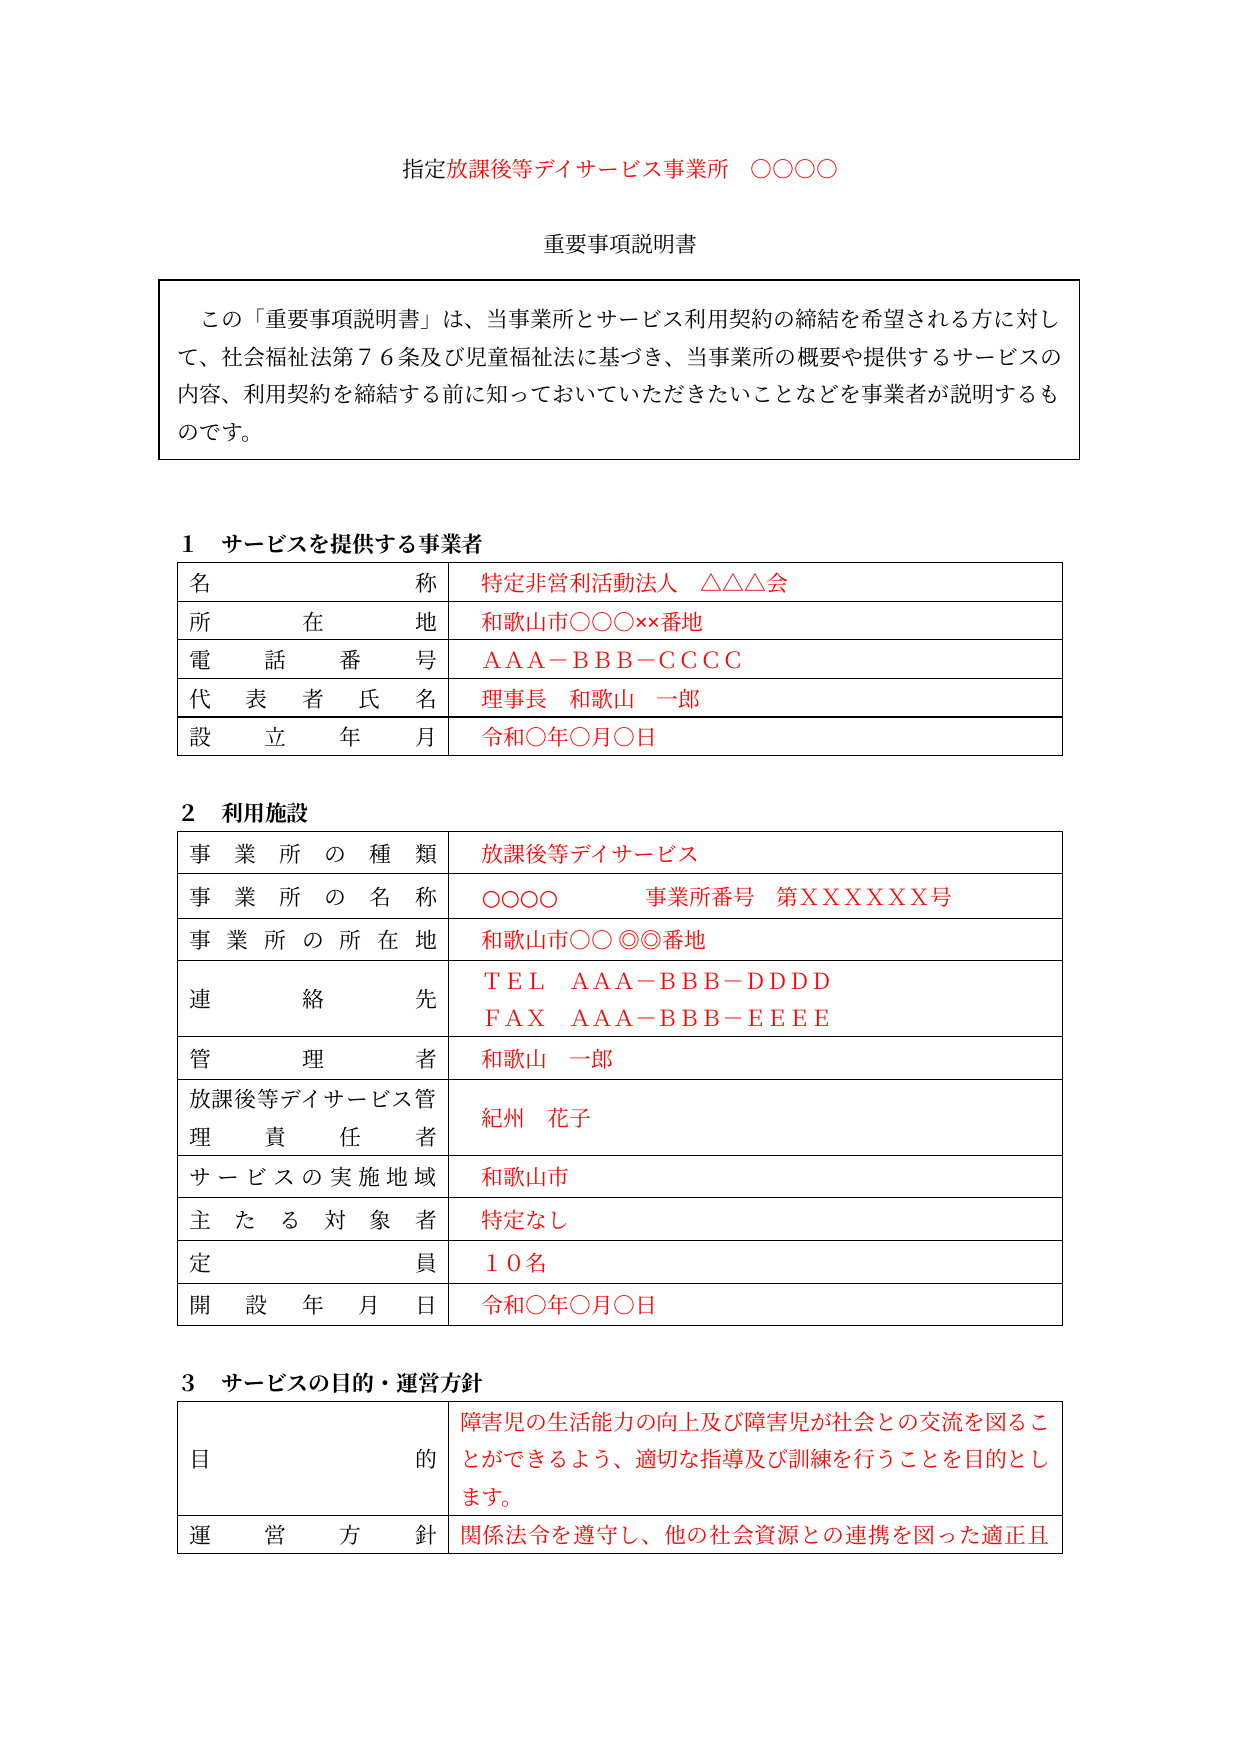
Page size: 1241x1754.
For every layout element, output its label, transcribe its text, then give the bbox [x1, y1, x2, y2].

table_cell 運営方針 [178, 1516, 448, 1553]
text ２ 利用施設 [177, 793, 1063, 831]
table_cell 和歌山市○○○××番地 [449, 602, 1062, 639]
table_cell ＡＡＡ－ＢＢＢ－ＣＣＣＣ [449, 640, 1062, 678]
table_cell 事業所の名称 [178, 874, 448, 918]
table_cell ○○○○ 事業所番号 第ＸＸＸＸＸＸ号 [449, 874, 1062, 918]
table_cell 放課後等デイサービス管理責任者 [178, 1080, 448, 1154]
table_cell 設立年月 [178, 718, 448, 755]
table_cell 連絡先 [178, 961, 448, 1036]
table_cell １０名 [449, 1241, 1062, 1282]
table_header 事業所の種類 [178, 832, 448, 873]
table_header 特定非営利活動法人 △△△会 [449, 563, 1062, 601]
table_cell 和歌山市○○ ◎◎番地 [449, 919, 1062, 960]
table_header 名称 [178, 563, 448, 601]
table_cell 紀州 花子 [449, 1080, 1062, 1154]
table_cell 代表者氏名 [178, 679, 448, 716]
table_header 目的 [178, 1402, 448, 1514]
table_cell 主たる対象者 [178, 1198, 448, 1240]
table_header 障害児の生活能力の向上及び障害児が社会との交流を図ることができるよう、適切な指導及び訓練を行うことを目的とします。 [449, 1402, 1062, 1514]
text 指定放課後等デイサービス事業所 ○○○○ [177, 150, 1063, 187]
text 重要事項説明書 [177, 225, 1063, 262]
table_cell 管理者 [178, 1037, 448, 1078]
table_cell 令和○年○月○日 [449, 1284, 1062, 1325]
table_cell 電話番号 [178, 640, 448, 678]
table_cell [449, 1516, 1062, 1553]
text この「重要事項説明書」は、当事業所とサービス利用契約の締結を希望される方に対して、社会福祉法第７６条及び児童福祉法に基づき、当事業所の概要や提供するサービスの内容、利用契約を締結する前に知っておいていただきたいことなどを事業者が説明するものです。 [177, 300, 1063, 450]
text ３ サービスの目的・運営方針 [177, 1363, 1063, 1401]
table_cell 所在地 [178, 602, 448, 639]
table_cell 理事長 和歌山 一郎 [449, 679, 1062, 716]
table_cell 令和○年○月○日 [449, 718, 1062, 755]
table_cell ＴＥＬ ＡＡＡ－ＢＢＢ－ＤＤＤＤ ＦＡＸ ＡＡＡ－ＢＢＢ－ＥＥＥＥ [449, 961, 1062, 1036]
table_header 放課後等デイサービス [449, 832, 1062, 873]
table_cell 特定なし [449, 1198, 1062, 1240]
table_cell 事業所の所在地 [178, 919, 448, 960]
table_cell 定員 [178, 1241, 448, 1282]
table_cell 和歌山市 [449, 1156, 1062, 1197]
table_cell 和歌山 一郎 [449, 1037, 1062, 1078]
table_cell サービスの実施地域 [178, 1156, 448, 1197]
text １ サービスを提供する事業者 [177, 525, 1063, 562]
table_cell 開設年月日 [178, 1284, 448, 1325]
